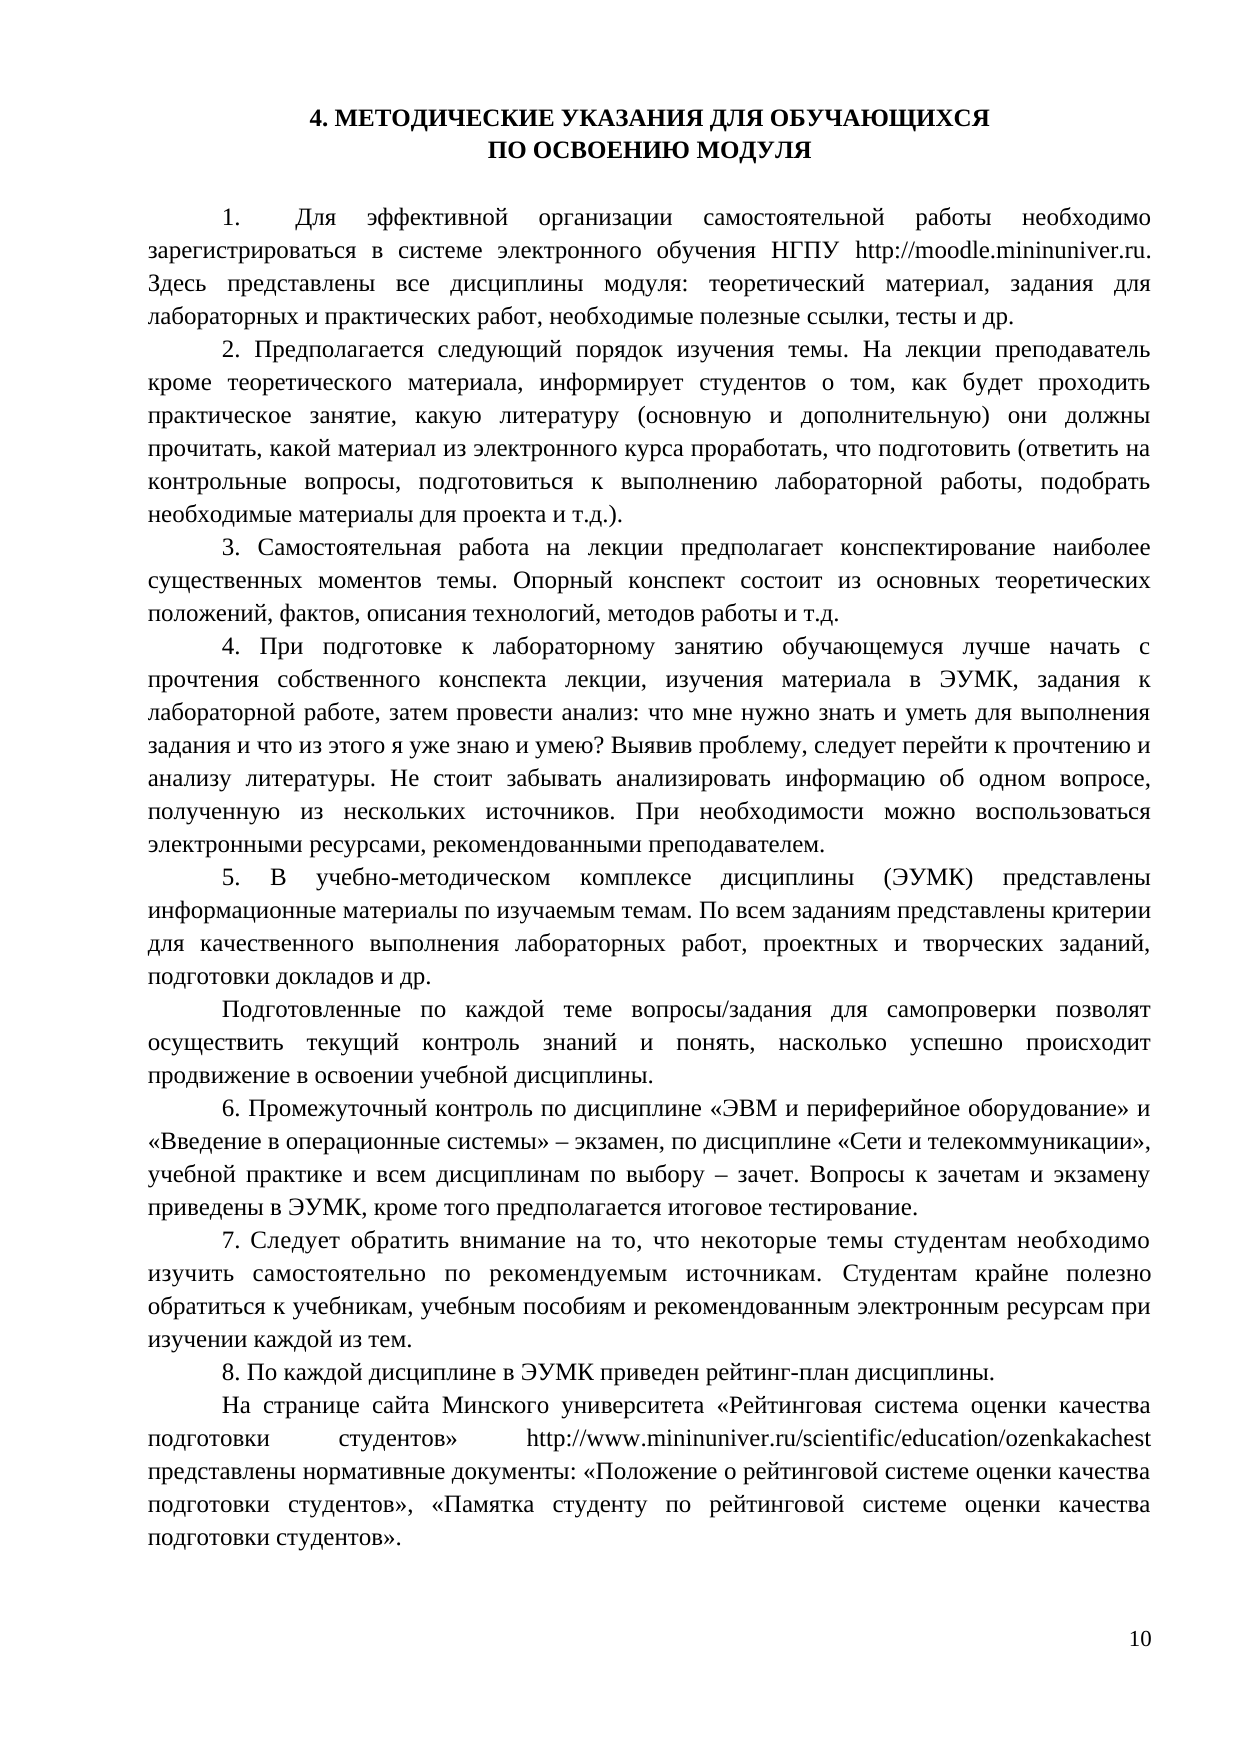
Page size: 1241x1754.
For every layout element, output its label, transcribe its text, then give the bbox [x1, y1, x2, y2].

text 5. В учебно-методическом комплексе дисциплины (ЭУМК) представлены информационные материалы по изучаемым темам. По всем заданиям представлены критерии для качественного выполнения лабораторных работ, проектных и творческих заданий, подготовки докладов и др. [148, 862, 1152, 990]
text 6. Промежуточный контроль по дисциплине «ЭВМ и периферийное оборудование» и «Введение в операционные системы» – экзамен, по дисциплине «Сети и телекоммуникации», учебной практике и всем дисциплинам по выбору – зачет. Вопросы к зачетам и экзамену приведены в ЭУМК, кроме того предполагается итоговое тестирование. [148, 1093, 1152, 1221]
text 3. Самостоятельная работа на лекции предполагает конспектирование наиболее существенных моментов темы. Опорный конспект состоит из основных теоретических положений, фактов, описания технологий, методов работы и т.д. [148, 532, 1152, 627]
text 4. Методические указания для обучающихся [148, 103, 1152, 131]
text 7. Следует обратить внимание на то, что некоторые темы студентам необходимо изучить самостоятельно по рекомендуемым источникам. Студентам крайне полезно обратиться к учебникам, учебным пособиям и рекомендованным электронным ресурсам при изучении каждой из тем. [148, 1225, 1152, 1353]
text 2. Предполагается следующий порядок изучения темы. На лекции преподаватель кроме теоретического материала, информирует студентов о том, как будет проходить практическое занятие, какую литературу (основную и дополнительную) они должны прочитать, какой материал из электронного курса проработать, что подготовить (ответить на контрольные вопросы, подготовиться к выполнению лабораторной работы, подобрать необходимые материалы для проекта и т.д.). [148, 334, 1152, 528]
text по освоению Модуля [148, 136, 1152, 164]
text 4. При подготовке к лабораторному занятию обучающемуся лучше начать с прочтения собственного конспекта лекции, изучения материала в ЭУМК, задания к лабораторной работе, затем провести анализ: что мне нужно знать и уметь для выполнения задания и что из этого я уже знаю и умею? Выявив проблему, следует перейти к прочтению и анализу литературы. Не стоит забывать анализировать информацию об одном вопросе, полученную из нескольких источников. При необходимости можно воспользоваться электронными ресурсами, рекомендованными преподавателем. [148, 631, 1152, 858]
list Для эффективной организации самостоятельной работы необходимо зарегистрироваться в системе электронного обучения НГПУ http://moodle.mininuniver.ru. Здесь представлены все дисциплины модуля: теоретический материал, задания для лабораторных и практических работ, необходимые полезные ссылки, тесты и др. [148, 202, 1152, 329]
text На странице сайта Минского университета «Рейтинговая система оценки качества подготовки студентов» http://www.mininuniver.ru/scientific/education/ozenkakachest представлены нормативные документы: «Положение о рейтинговой системе оценки качества подготовки студентов», «Памятка студенту по рейтинговой системе оценки качества подготовки студентов». [148, 1390, 1152, 1551]
text Подготовленные по каждой теме вопросы/задания для самопроверки позволят осуществить текущий контроль знаний и понять, насколько успешно происходит продвижение в освоении учебной дисциплины. [148, 994, 1152, 1089]
text 8. По каждой дисциплине в ЭУМК приведен рейтинг-план дисциплины. [148, 1357, 1152, 1386]
